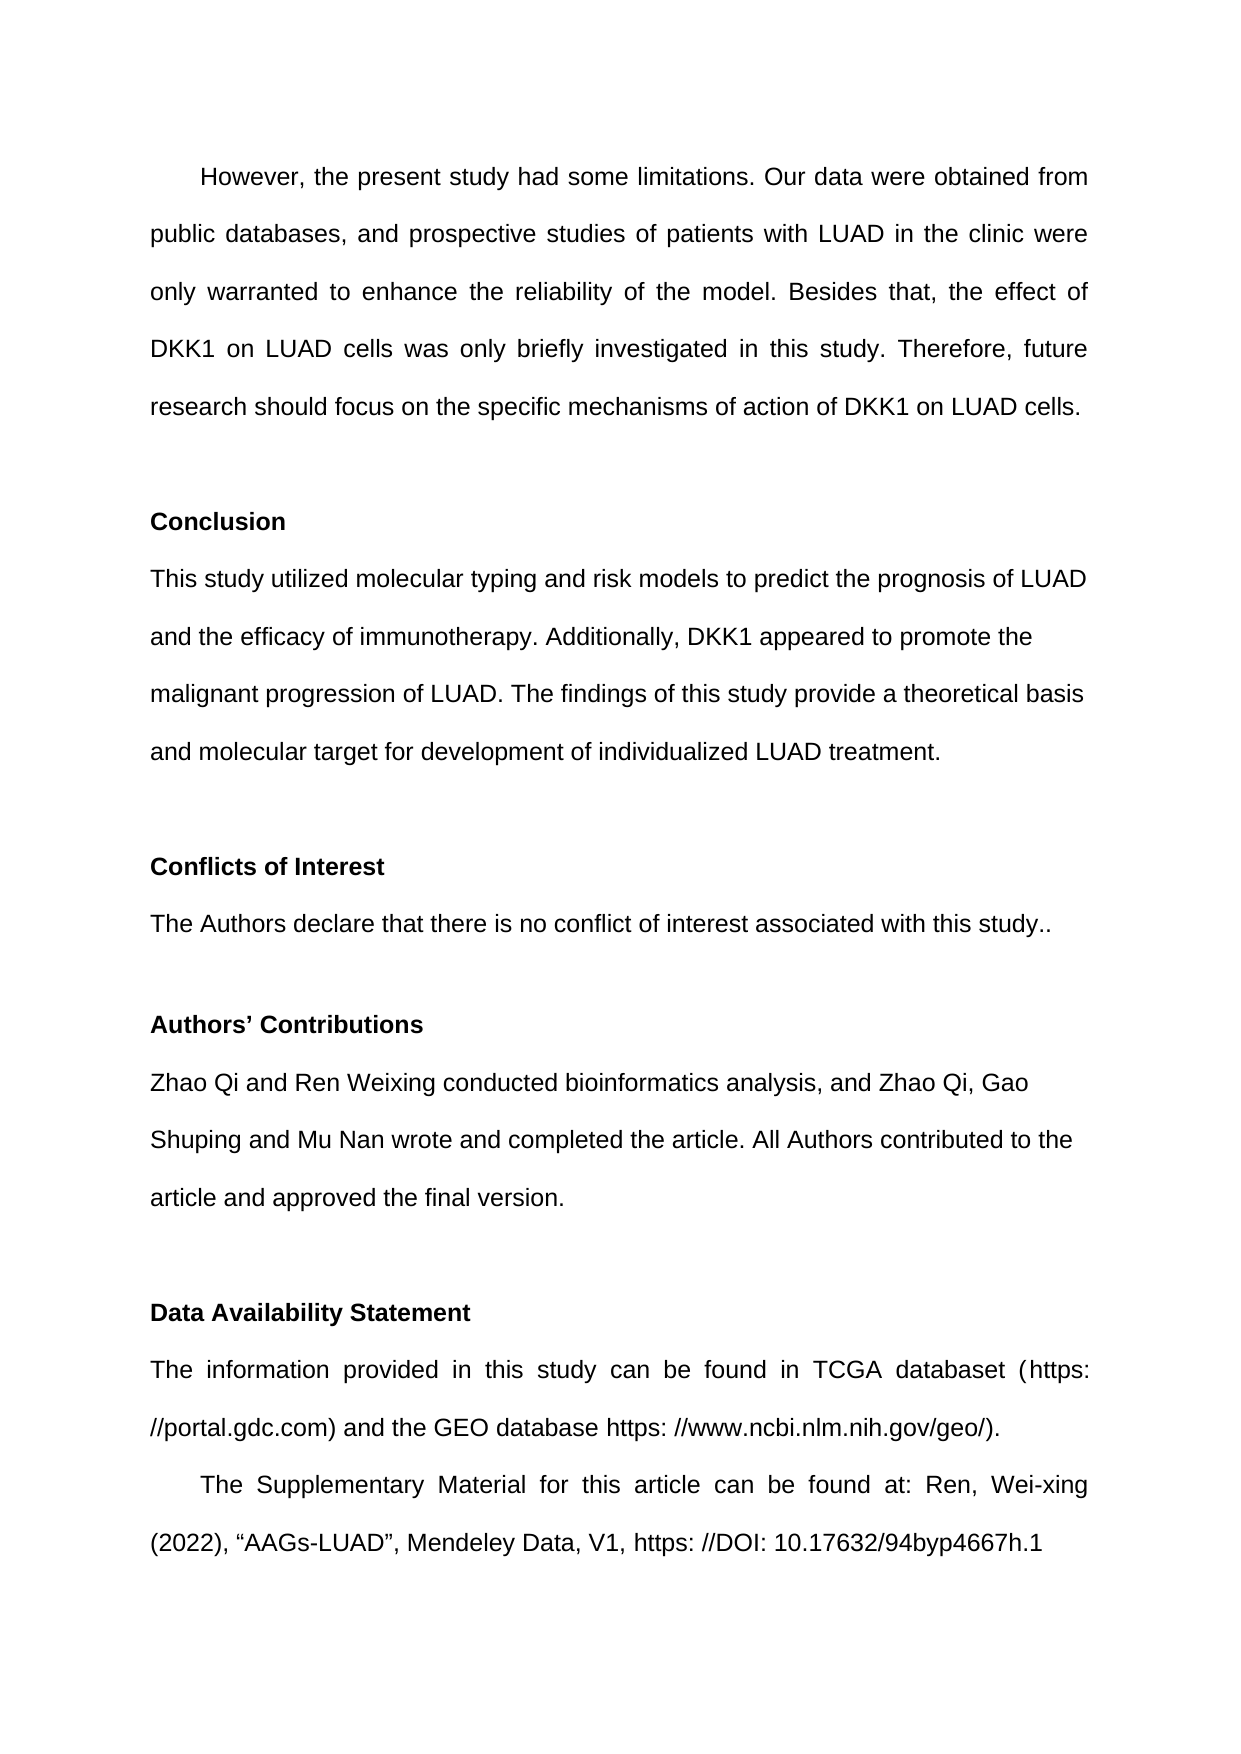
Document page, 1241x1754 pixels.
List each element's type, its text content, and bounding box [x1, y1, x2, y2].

text The Authors declare that there is no conflict of interest associated with this study.. [150, 909, 1090, 938]
text The information provided in this study can be found in TCGA databaset (https: //portal.gdc.com) and the GEO database https: //www.ncbi.nlm.nih.gov/geo/). [150, 1355, 1090, 1441]
text This study utilized molecular typing and risk models to predict the prognosis of LUAD and the efficacy of immunotherapy. Additionally, DKK1 appeared to promote the malignant progression of LUAD. The findings of this study provide a theoretical basis and molecular target for development of individualized LUAD treatment. [150, 564, 1090, 766]
text Conflicts of Interest [150, 852, 1090, 881]
text Conclusion [150, 507, 1090, 536]
text Zhao Qi and Ren Weixing conducted bioinformatics analysis, and Zhao Qi, Gao Shuping and Mu Nan wrote and completed the article. All Authors contributed to the article and approved the final version. [150, 1068, 1090, 1211]
text Authors’ Contributions [150, 1010, 1090, 1039]
text Data Availability Statement [150, 1298, 1090, 1326]
text However, the present study had some limitations. Our data were obtained from public databases, and prospective studies of patients with LUAD in the clinic were only warranted to enhance the reliability of the model. Besides that, the effect of DKK1 on LUAD cells was only briefly investigated in this study. Therefore, future research should focus on the specific mechanisms of action of DKK1 on LUAD cells. [150, 162, 1090, 421]
text The Supplementary Material for this article can be found at: Ren, Wei-xing (2022), “AAGs-LUAD”, Mendeley Data, V1, https: //DOI: 10.17632/94byp4667h.1 [150, 1470, 1090, 1556]
